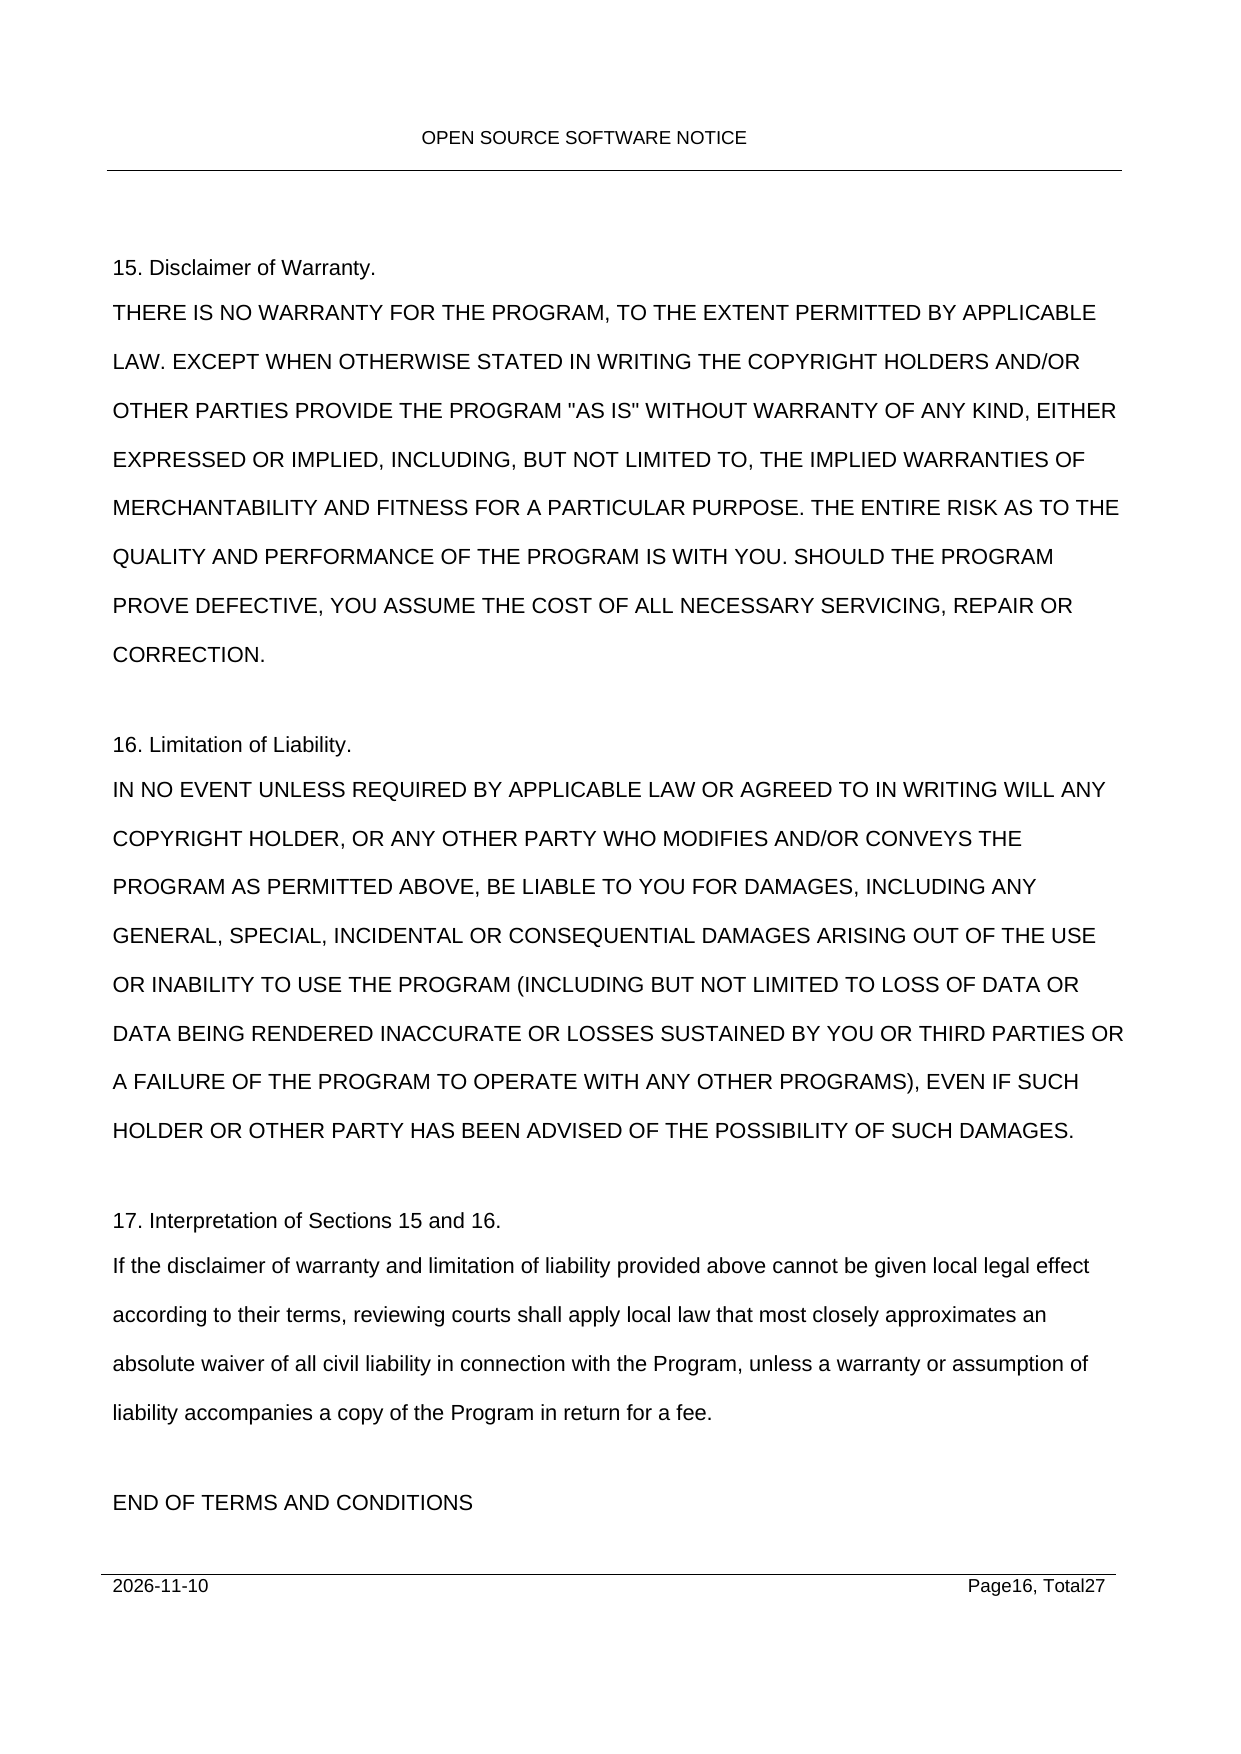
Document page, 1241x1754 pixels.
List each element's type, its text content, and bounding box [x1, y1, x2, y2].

text IN NO EVENT UNLESS REQUIRED BY APPLICABLE LAW OR AGREED TO IN WRITING WILL ANY COPYRIGHT HOLDER, OR ANY OTHER PARTY WHO MODIFIES AND/OR CONVEYS THE PROGRAM AS PERMITTED ABOVE, BE LIABLE TO YOU FOR DAMAGES, INCLUDING ANY GENERAL, SPECIAL, INCIDENTAL OR CONSEQUENTIAL DAMAGES ARISING OUT OF THE USE OR INABILITY TO USE THE PROGRAM (INCLUDING BUT NOT LIMITED TO LOSS OF DATA OR DATA BEING RENDERED INACCURATE OR LOSSES SUSTAINED BY YOU OR THIRD PARTIES OR A FAILURE OF THE PROGRAM TO OPERATE WITH ANY OTHER PROGRAMS), EVEN IF SUCH HOLDER OR OTHER PARTY HAS BEEN ADVISED OF THE POSSIBILITY OF SUCH DAMAGES. [112, 773, 1128, 1147]
text 17. Interpretation of Sections 15 and 16. [112, 1204, 1128, 1237]
text 15. Disclaimer of Warranty. [112, 251, 1128, 284]
text THERE IS NO WARRANTY FOR THE PROGRAM, TO THE EXTENT PERMITTED BY APPLICABLE LAW. EXCEPT WHEN OTHERWISE STATED IN WRITING THE COPYRIGHT HOLDERS AND/OR OTHER PARTIES PROVIDE THE PROGRAM "AS IS" WITHOUT WARRANTY OF ANY KIND, EITHER EXPRESSED OR IMPLIED, INCLUDING, BUT NOT LIMITED TO, THE IMPLIED WARRANTIES OF MERCHANTABILITY AND FITNESS FOR A PARTICULAR PURPOSE. THE ENTIRE RISK AS TO THE QUALITY AND PERFORMANCE OF THE PROGRAM IS WITH YOU. SHOULD THE PROGRAM PROVE DEFECTIVE, YOU ASSUME THE COST OF ALL NECESSARY SERVICING, REPAIR OR CORRECTION. [112, 297, 1128, 670]
text If the disclaimer of warranty and limitation of liability provided above cannot be given local legal effect according to their terms, reviewing courts shall apply local law that most closely approximates an absolute waiver of all civil liability in connection with the Program, unless a warranty or assumption of liability accompanies a copy of the Program in return for a fee. [112, 1250, 1128, 1428]
text 16. Limitation of Liability. [112, 728, 1128, 761]
text END OF TERMS AND CONDITIONS [112, 1486, 1128, 1519]
